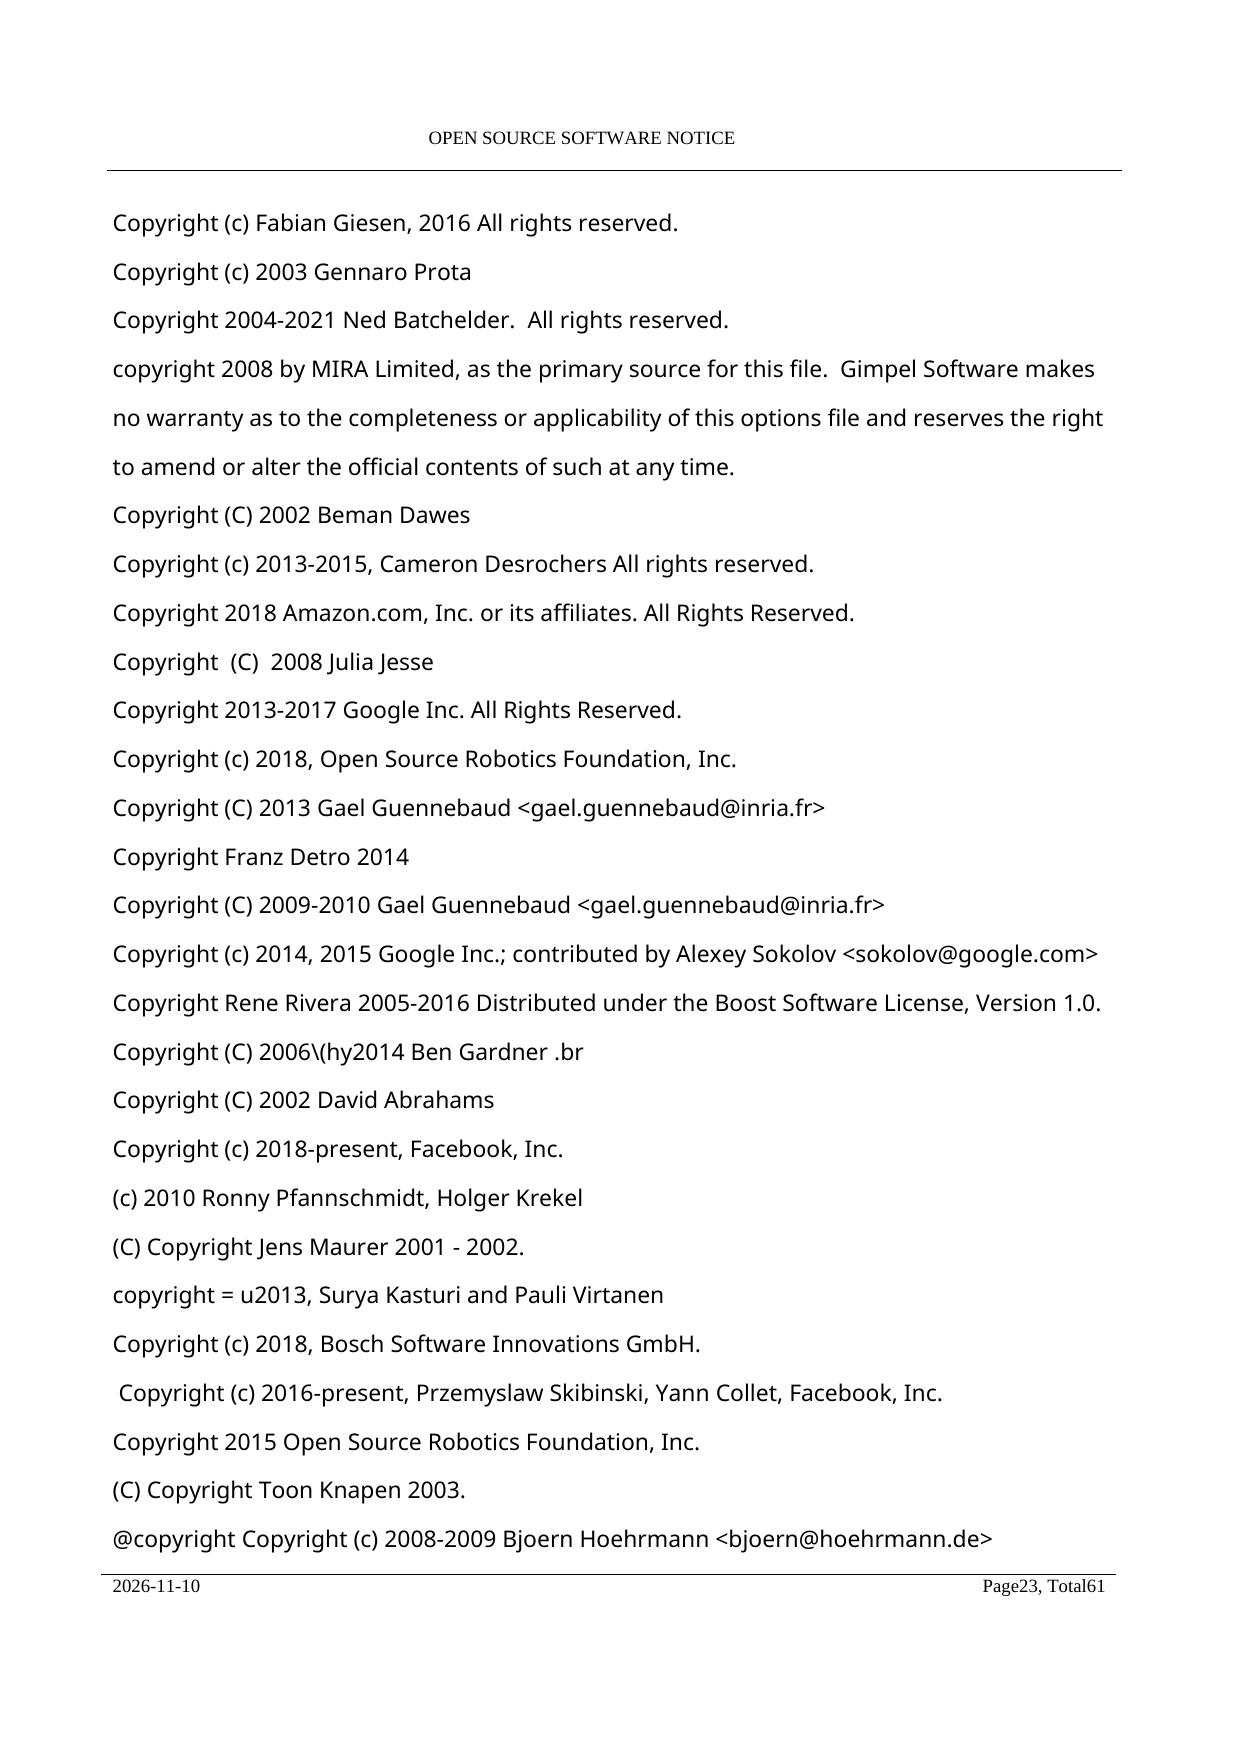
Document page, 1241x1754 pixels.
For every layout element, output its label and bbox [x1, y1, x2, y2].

text [112, 206, 1128, 1555]
